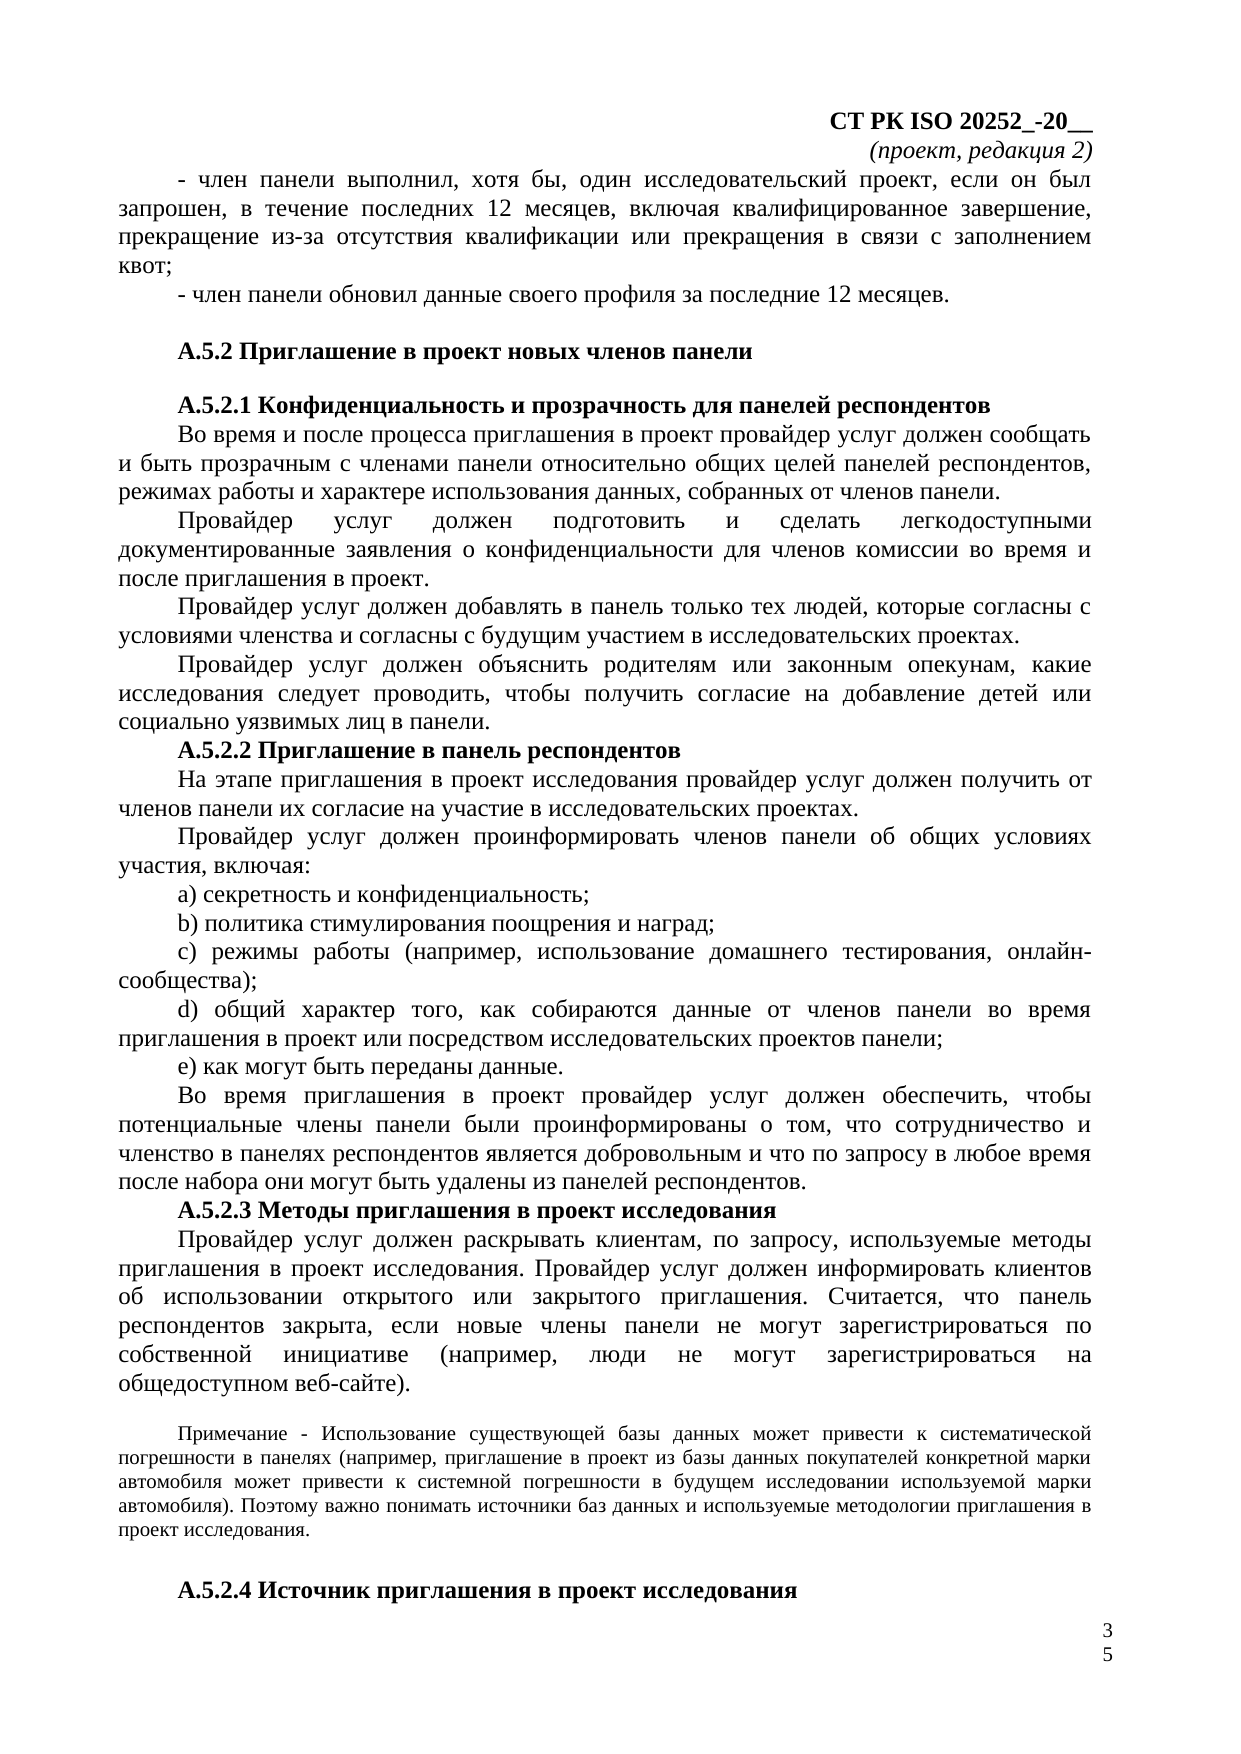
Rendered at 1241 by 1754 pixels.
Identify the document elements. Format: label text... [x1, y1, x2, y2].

text A.5.2.2 Приглашение в панель респондентов [118, 735, 1092, 764]
text A.5.2.4 Источник приглашения в проект исследования [118, 1575, 1092, 1604]
text Провайдер услуг должен объяснить родителям или законным опекунам, какие исследования следует проводить, чтобы получить согласие на добавление детей или социально уязвимых лиц в панели. [118, 649, 1092, 735]
text Провайдер услуг должен подготовить и сделать легкодоступными документированные заявления о конфиденциальности для членов комиссии во время и после приглашения в проект. [118, 505, 1092, 591]
text A.5.2.1 Конфиденциальность и прозрачность для панелей респондентов [118, 390, 1092, 419]
text Провайдер услуг должен добавлять в панель только тех людей, которые согласны с условиями членства и согласны с будущим участием в исследовательских проектах. [118, 591, 1092, 649]
text е) как могут быть переданы данные. [118, 1051, 1092, 1080]
text A.5.2 Приглашение в проект новых членов панели [118, 336, 1092, 365]
text - член панели выполнил, хотя бы, один исследовательский проект, если он был запрошен, в течение последних 12 месяцев, включая квалифицированное завершение, прекращение из-за отсутствия квалификации или прекращения в связи с заполнением квот; [118, 164, 1092, 279]
text d) общий характер того, как собираются данные от членов панели во время приглашения в проект или посредством исследовательских проектов панели; [118, 994, 1092, 1051]
text Провайдер услуг должен проинформировать членов панели об общих условиях участия, включая: [118, 821, 1092, 879]
text Примечание - Использование существующей базы данных может привести к систематической погрешности в панелях (например, приглашение в проект из базы данных покупателей конкретной марки автомобиля может привести к системной погрешности в будущем исследовании используемой марки автомобиля). Поэтому важно понимать источники баз данных и используемые методологии приглашения в проект исследования. [118, 1421, 1092, 1541]
text Во время и после процесса приглашения в проект провайдер услуг должен сообщать и быть прозрачным с членами панели относительно общих целей панелей респондентов, режимах работы и характере использования данных, собранных от членов панели. [118, 419, 1092, 505]
text Провайдер услуг должен раскрывать клиентам, по запросу, используемые методы приглашения в проект исследования. Провайдер услуг должен информировать клиентов об использовании открытого или закрытого приглашения. Считается, что панель респондентов закрыта, если новые члены панели не могут зарегистрироваться по собственной инициативе (например, люди не могут зарегистрироваться на общедоступном веб-сайте). [118, 1224, 1092, 1396]
text - член панели обновил данные своего профиля за последние 12 месяцев. [118, 279, 1092, 308]
text b) политика стимулирования поощрения и наград; [118, 908, 1092, 936]
text c) режимы работы (например, использование домашнего тестирования, онлайн-сообщества); [118, 936, 1092, 994]
text Во время приглашения в проект провайдер услуг должен обеспечить, чтобы потенциальные члены панели были проинформированы о том, что сотрудничество и членство в панелях респондентов является добровольным и что по запросу в любое время после набора они могут быть удалены из панелей респондентов. [118, 1080, 1092, 1195]
text На этапе приглашения в проект исследования провайдер услуг должен получить от членов панели их согласие на участие в исследовательских проектах. [118, 764, 1092, 821]
text а) секретность и конфиденциальность; [118, 879, 1092, 908]
text A.5.2.3 Методы приглашения в проект исследования [118, 1195, 1092, 1224]
